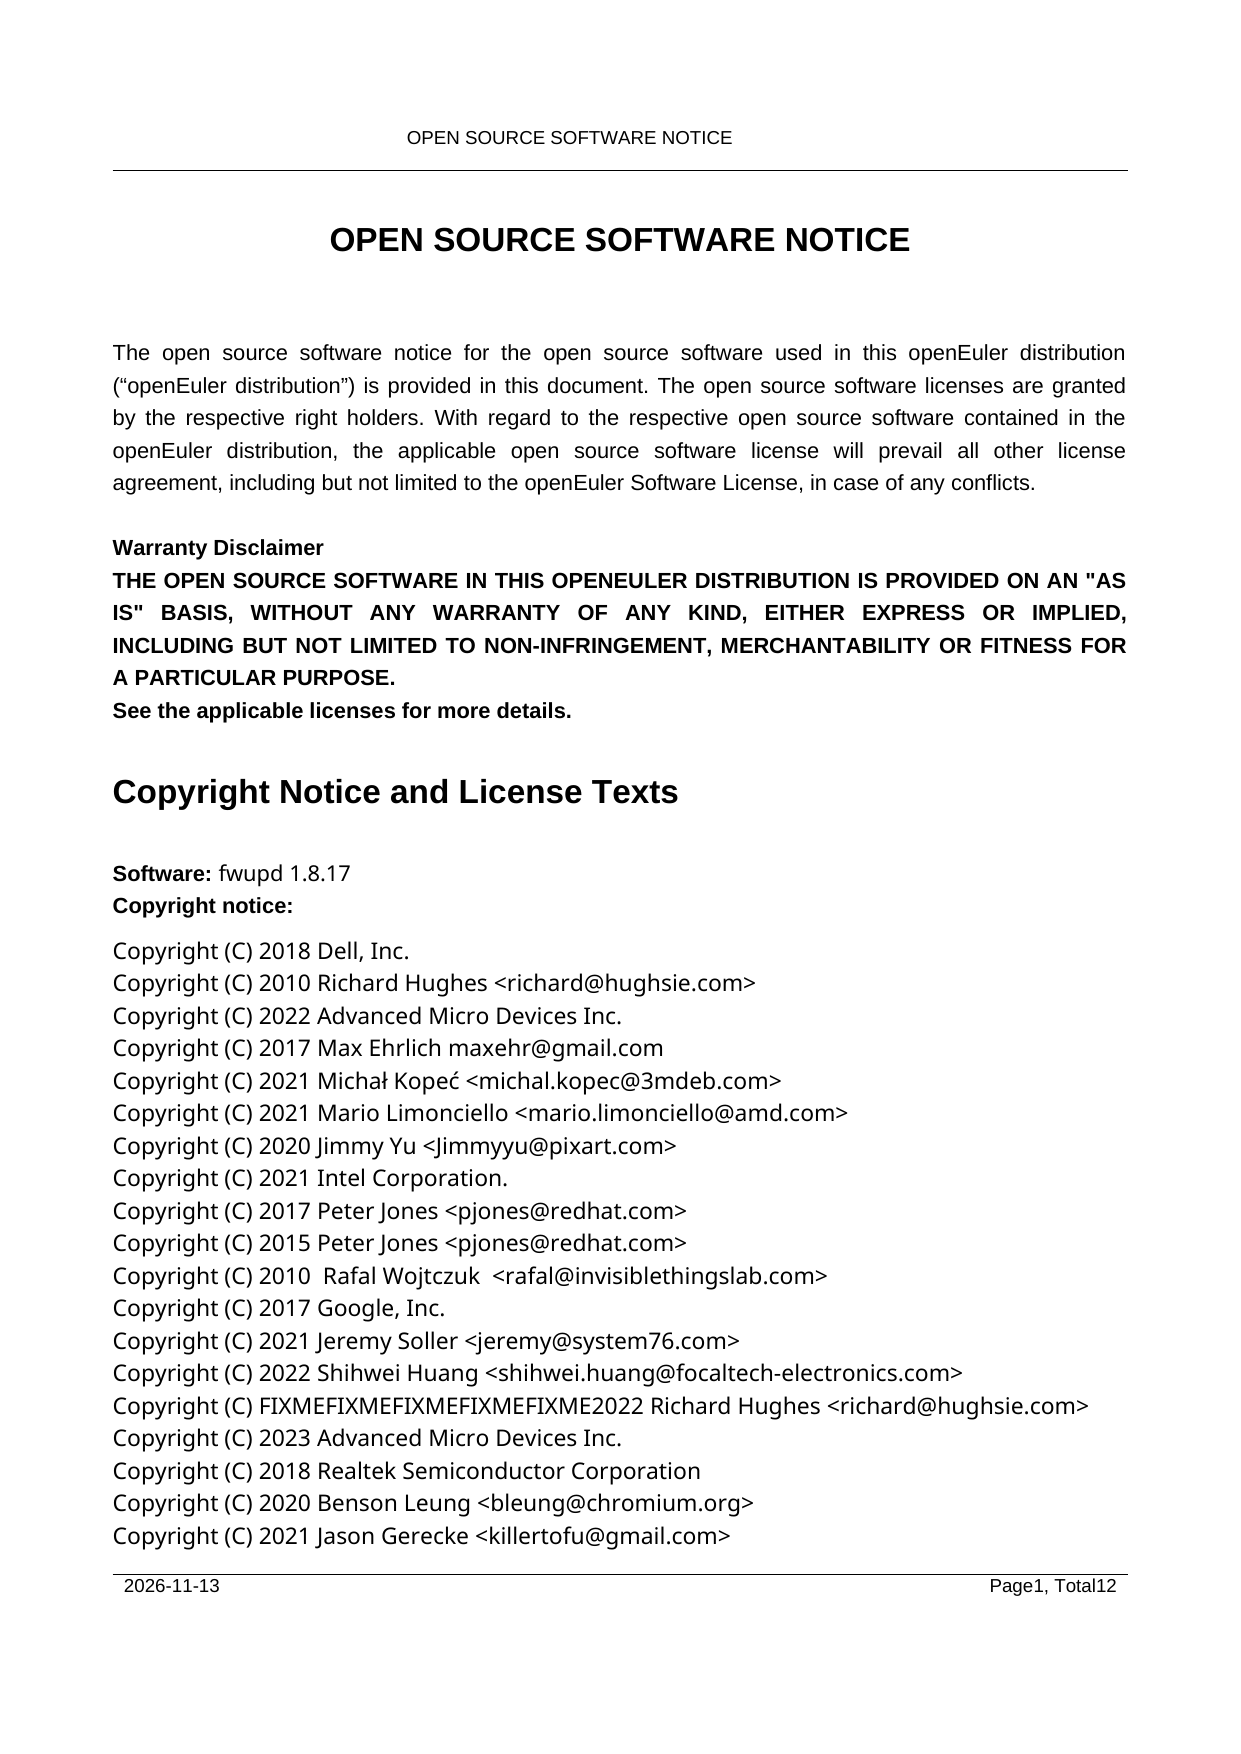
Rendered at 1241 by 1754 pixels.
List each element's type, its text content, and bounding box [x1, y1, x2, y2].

text THE OPEN SOURCE SOFTWARE IN THIS OPENEULER DISTRIBUTION IS PROVIDED ON AN "AS IS" BASIS, WITHOUT ANY WARRANTY OF ANY KIND, EITHER EXPRESS OR IMPLIED, INCLUDING BUT NOT LIMITED TO NON-INFRINGEMENT, MERCHANTABILITY OR FITNESS FOR A PARTICULAR PURPOSE. See the applicable licenses for more details. [112, 564, 1128, 726]
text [112, 934, 1128, 1551]
text Warranty Disclaimer [112, 531, 1128, 564]
text Copyright Notice and License Texts [112, 759, 1128, 824]
title Software: fwupd 1.8.17 [112, 856, 1128, 889]
text Copyright notice: [112, 889, 1128, 921]
text The open source software notice for the open source software used in this openEuler distribution (“openEuler distribution”) is provided in this document. The open source software licenses are granted by the respective right holders. With regard to the respective open source software contained in the openEuler distribution, the applicable open source software license will prevail all other license agreement, including but not limited to the openEuler Software License, in case of any conflicts. [112, 336, 1128, 499]
text OPEN SOURCE SOFTWARE NOTICE [112, 206, 1128, 271]
